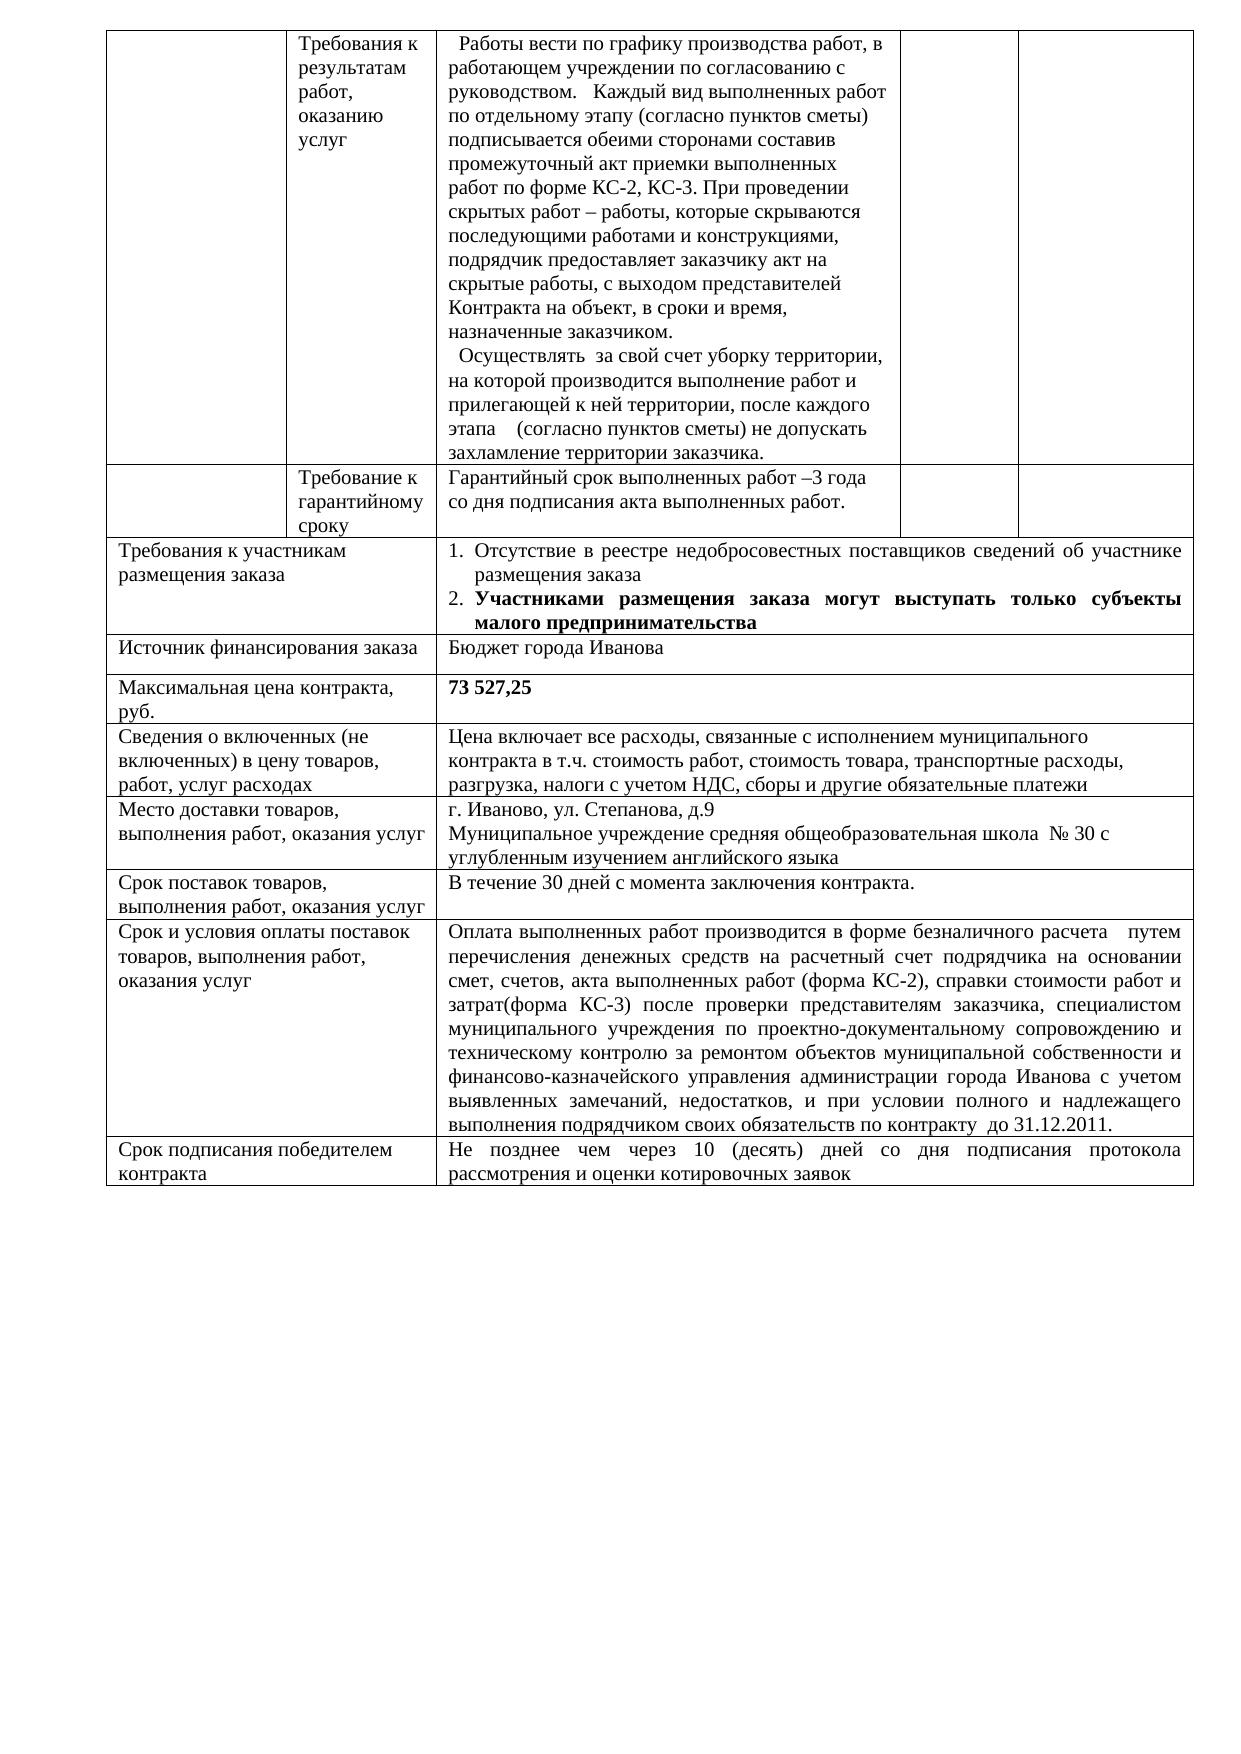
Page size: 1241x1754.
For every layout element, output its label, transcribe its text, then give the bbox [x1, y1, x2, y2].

table_cell [107, 465, 286, 537]
table_cell Срок и условия оплаты поставок товаров, выполнения работ, оказания услуг [107, 920, 436, 1136]
table_cell Срок поставок товаров, выполнения работ, оказания услуг [107, 870, 436, 918]
table_cell 73 527,25 [437, 675, 1193, 723]
table_cell Бюджет города Иванова [437, 635, 1193, 674]
table_cell [901, 465, 1018, 537]
table_cell Требования к участникам размещения заказа [107, 538, 436, 634]
table_cell Оплата выполненных работ производится в форме безналичного расчета путем перечисления денежных средств на расчетный счет подрядчика на основании смет, счетов, акта выполненных работ (форма КС-2), справки стоимости работ и затрат(форма КС-3) после проверки представителям заказчика, специалистом муниципального учреждения по проектно-документальному сопровождению и техническому контролю за ремонтом объектов муниципальной собственности и финансово-казначейского управления администрации города Иванова с учетом выявленных замечаний, недостатков, и при условии полного и надлежащего выполнения подрядчиком своих обязательств по контракту до 31.12.2011. [437, 920, 1193, 1136]
table_cell Сведения о включенных (не включенных) в цену товаров, работ, услуг расходах [107, 724, 436, 796]
table_cell Срок подписания победителем контракта [107, 1137, 436, 1185]
table_cell Цена включает все расходы, связанные с исполнением муниципального контракта в т.ч. стоимость работ, стоимость товара, транспортные расходы, разгрузка, налоги с учетом НДС, сборы и другие обязательные платежи [437, 724, 1193, 796]
table_cell Место доставки товаров, выполнения работ, оказания услуг [107, 797, 436, 869]
table_cell Гарантийный срок выполненных работ –3 года со дня подписания акта выполненных работ. [437, 465, 900, 537]
table_cell г. Иваново, ул. Степанова, д.9 Муниципальное учреждение средняя общеобразовательная школа № 30 с углубленным изучением английского языка [437, 797, 1193, 869]
table_cell Требование к гарантийному сроку [287, 465, 436, 537]
table_cell [1019, 465, 1193, 537]
table_cell В течение 30 дней с момента заключения контракта. [437, 870, 1193, 918]
table_cell Работы вести по графику производства работ, в работающем учреждении по согласованию с руководством. Каждый вид выполненных работ по отдельному этапу (согласно пунктов сметы) подписывается обеими сторонами составив промежуточный акт приемки выполненных работ по форме КС-2, КС-3. При проведении скрытых работ – работы, которые скрываются последующими работами и конструкциями, подрядчик предоставляет заказчику акт на скрытые работы, с выходом представителей Контракта на объект, в сроки и время, назначенные заказчиком. Осуществлять за свой счет уборку территории, на которой производится выполнение работ и прилегающей к ней территории, после каждого этапа (согласно пунктов сметы) не допускать захламление территории заказчика. [437, 31, 900, 464]
table_cell Не позднее чем через 10 (десять) дней со дня подписания протокола рассмотрения и оценки котировочных заявок [437, 1137, 1193, 1185]
table_cell Требования к результатам работ, оказанию услуг [287, 31, 436, 464]
table_cell Источник финансирования заказа [107, 635, 436, 674]
table_cell Отсутствие в реестре недобросовестных поставщиков сведений об участнике размещения заказа Участниками размещения заказа могут выступать только субъекты малого предпринимательства [437, 538, 1193, 634]
table_cell Максимальная цена контракта, руб. [107, 675, 436, 723]
